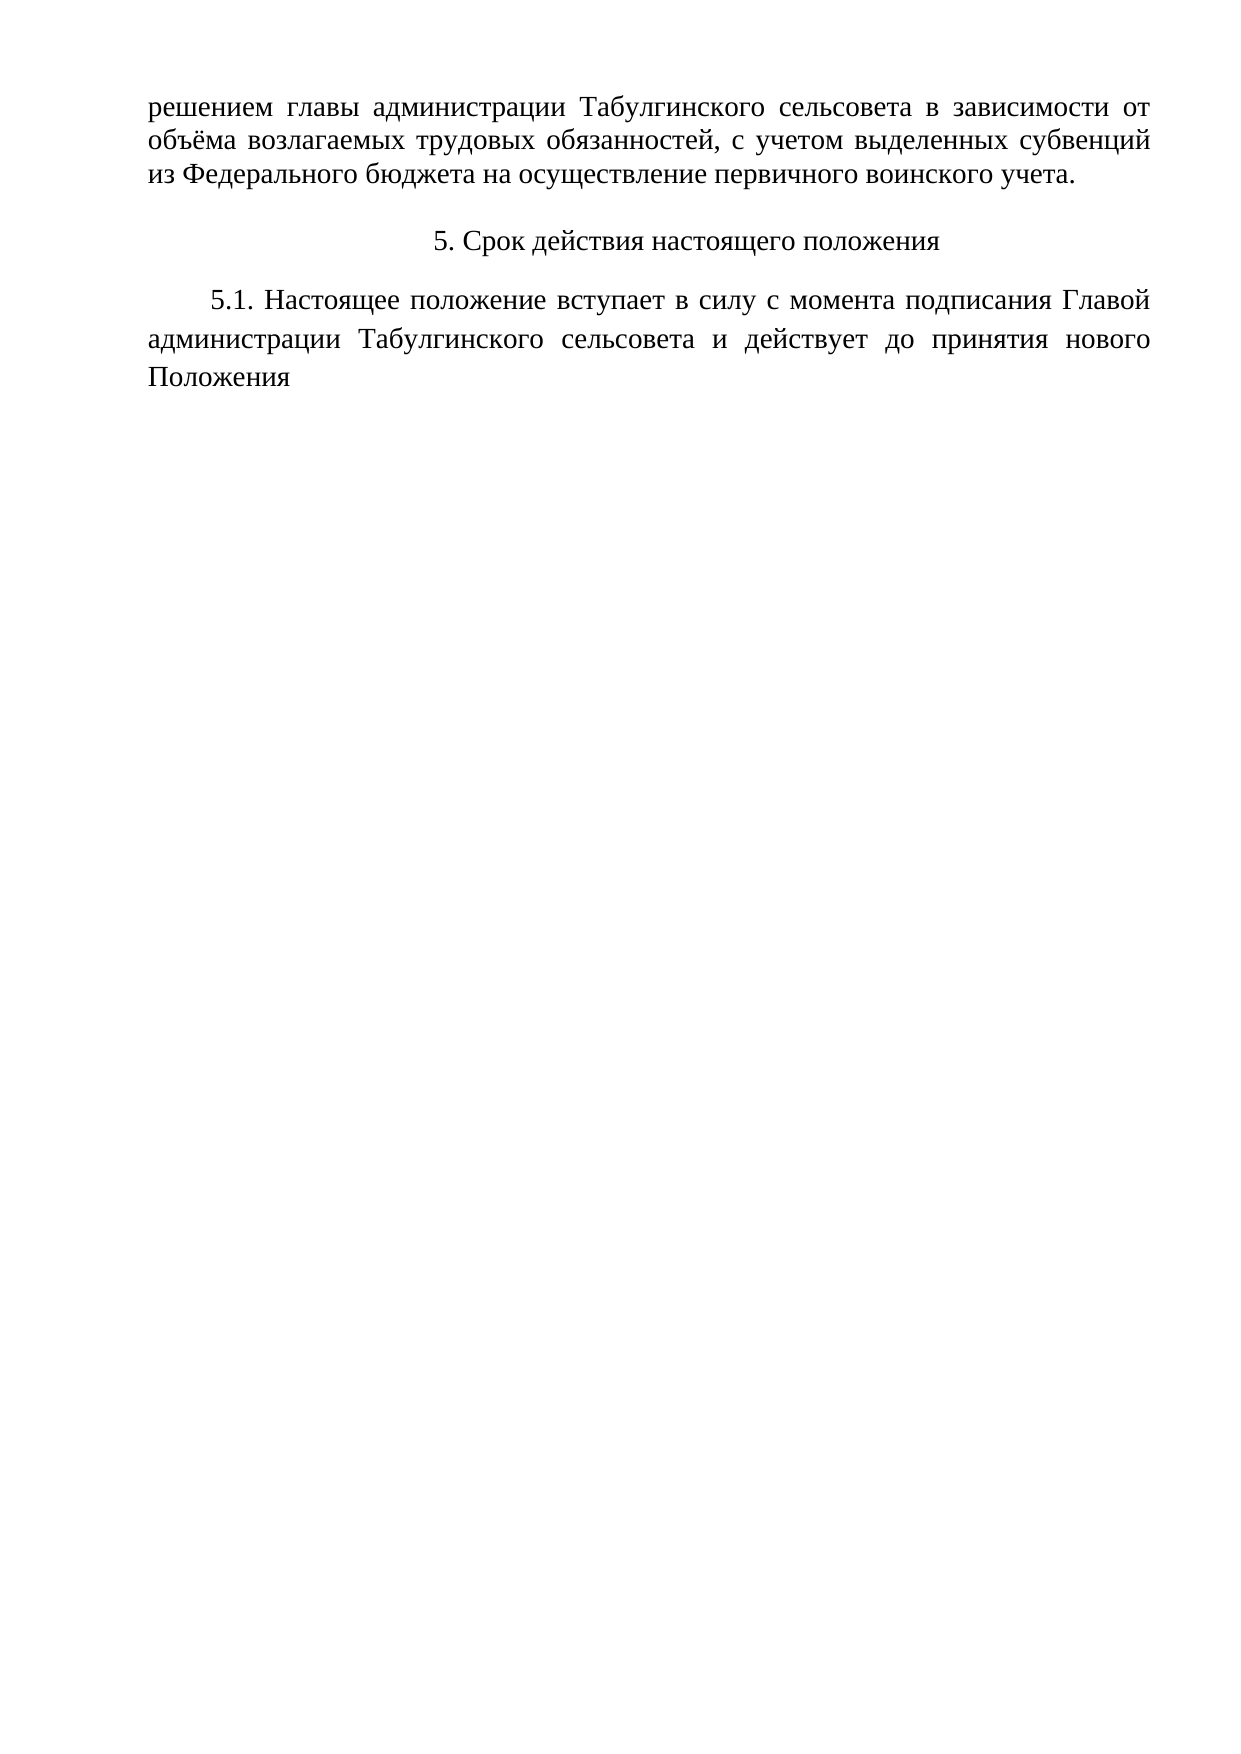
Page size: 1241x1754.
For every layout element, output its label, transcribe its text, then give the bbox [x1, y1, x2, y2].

text 5. Срок действия настоящего положения [148, 223, 1152, 256]
text 5.1. Настоящее положение вступает в силу с момента подписания Главой администрации Табулгинского сельсовета и действует до принятия нового Положения [148, 282, 1152, 393]
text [148, 89, 1152, 189]
